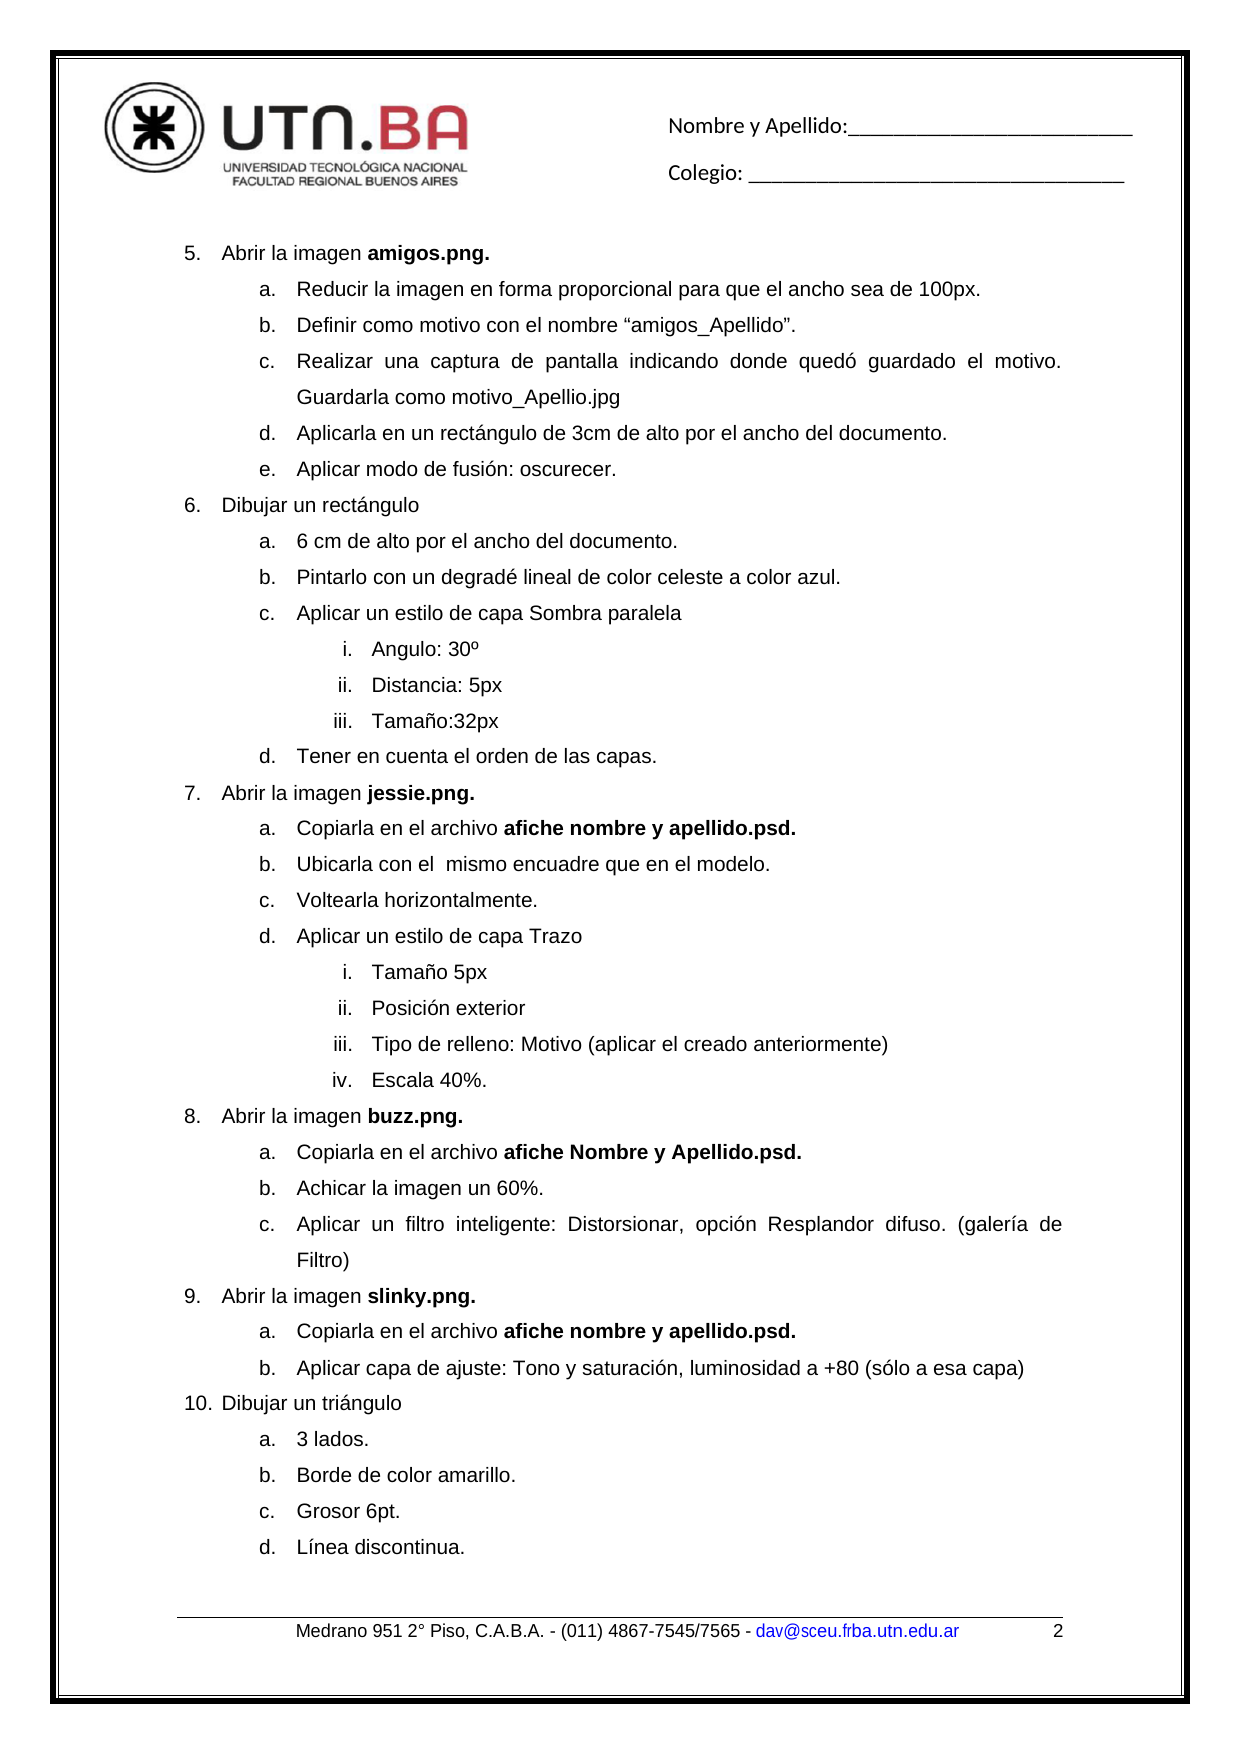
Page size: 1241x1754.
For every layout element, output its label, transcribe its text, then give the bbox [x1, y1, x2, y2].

list Pintarlo con un degradé lineal de color celeste a color azul. [259, 565, 1063, 589]
list 3 lados. [259, 1427, 1063, 1451]
list Copiarla en el archivo afiche nombre y apellido.psd. [259, 816, 1063, 840]
list Voltearla horizontalmente. [259, 888, 1063, 912]
list Posición exterior [353, 996, 1063, 1020]
list Tamaño:32px [353, 708, 1063, 732]
list Copiarla en el archivo afiche nombre y apellido.psd. [259, 1319, 1063, 1343]
list Aplicar un filtro inteligente: Distorsionar, opción Resplandor difuso. (galería de Filtro) [259, 1212, 1063, 1271]
list Borde de color amarillo. [259, 1463, 1063, 1487]
list Abrir la imagen buzz.png. [184, 1104, 1063, 1128]
list Achicar la imagen un 60%. [259, 1176, 1063, 1199]
list Aplicar modo de fusión: oscurecer. [259, 457, 1063, 481]
list Línea discontinua. [259, 1535, 1063, 1559]
list Realizar una captura de pantalla indicando donde quedó guardado el motivo. Guardarla como motivo_Apellio.jpg [259, 349, 1063, 409]
list Dibujar un rectángulo [184, 493, 1063, 517]
picture [98, 80, 471, 191]
list Abrir la imagen jessie.png. [184, 780, 1063, 804]
list Ubicarla con el mismo encuadre que en el modelo. [259, 852, 1063, 876]
list Grosor 6pt. [259, 1499, 1063, 1523]
list Copiarla en el archivo afiche Nombre y Apellido.psd. [259, 1140, 1063, 1164]
list Angulo: 30º [353, 637, 1063, 661]
list Aplicar un estilo de capa Sombra paralela [259, 601, 1063, 624]
list Reducir la imagen en forma proporcional para que el ancho sea de 100px. [259, 277, 1063, 301]
list Dibujar un triángulo [184, 1391, 1063, 1415]
list Distancia: 5px [353, 672, 1063, 696]
list Abrir la imagen slinky.png. [184, 1283, 1063, 1307]
list Definir como motivo con el nombre “amigos_Apellido”. [259, 313, 1063, 337]
list Aplicar un estilo de capa Trazo [259, 924, 1063, 948]
list Aplicar capa de ajuste: Tono y saturación, luminosidad a +80 (sólo a esa capa) [259, 1355, 1063, 1379]
list Escala 40%. [353, 1068, 1063, 1092]
list Tamaño 5px [353, 960, 1063, 984]
list Abrir la imagen amigos.png. [184, 241, 1063, 265]
list Tipo de relleno: Motivo (aplicar el creado anteriormente) [353, 1032, 1063, 1056]
list Tener en cuenta el orden de las capas. [259, 744, 1063, 768]
list Aplicarla en un rectángulo de 3cm de alto por el ancho del documento. [259, 421, 1063, 445]
list 6 cm de alto por el ancho del documento. [259, 529, 1063, 553]
